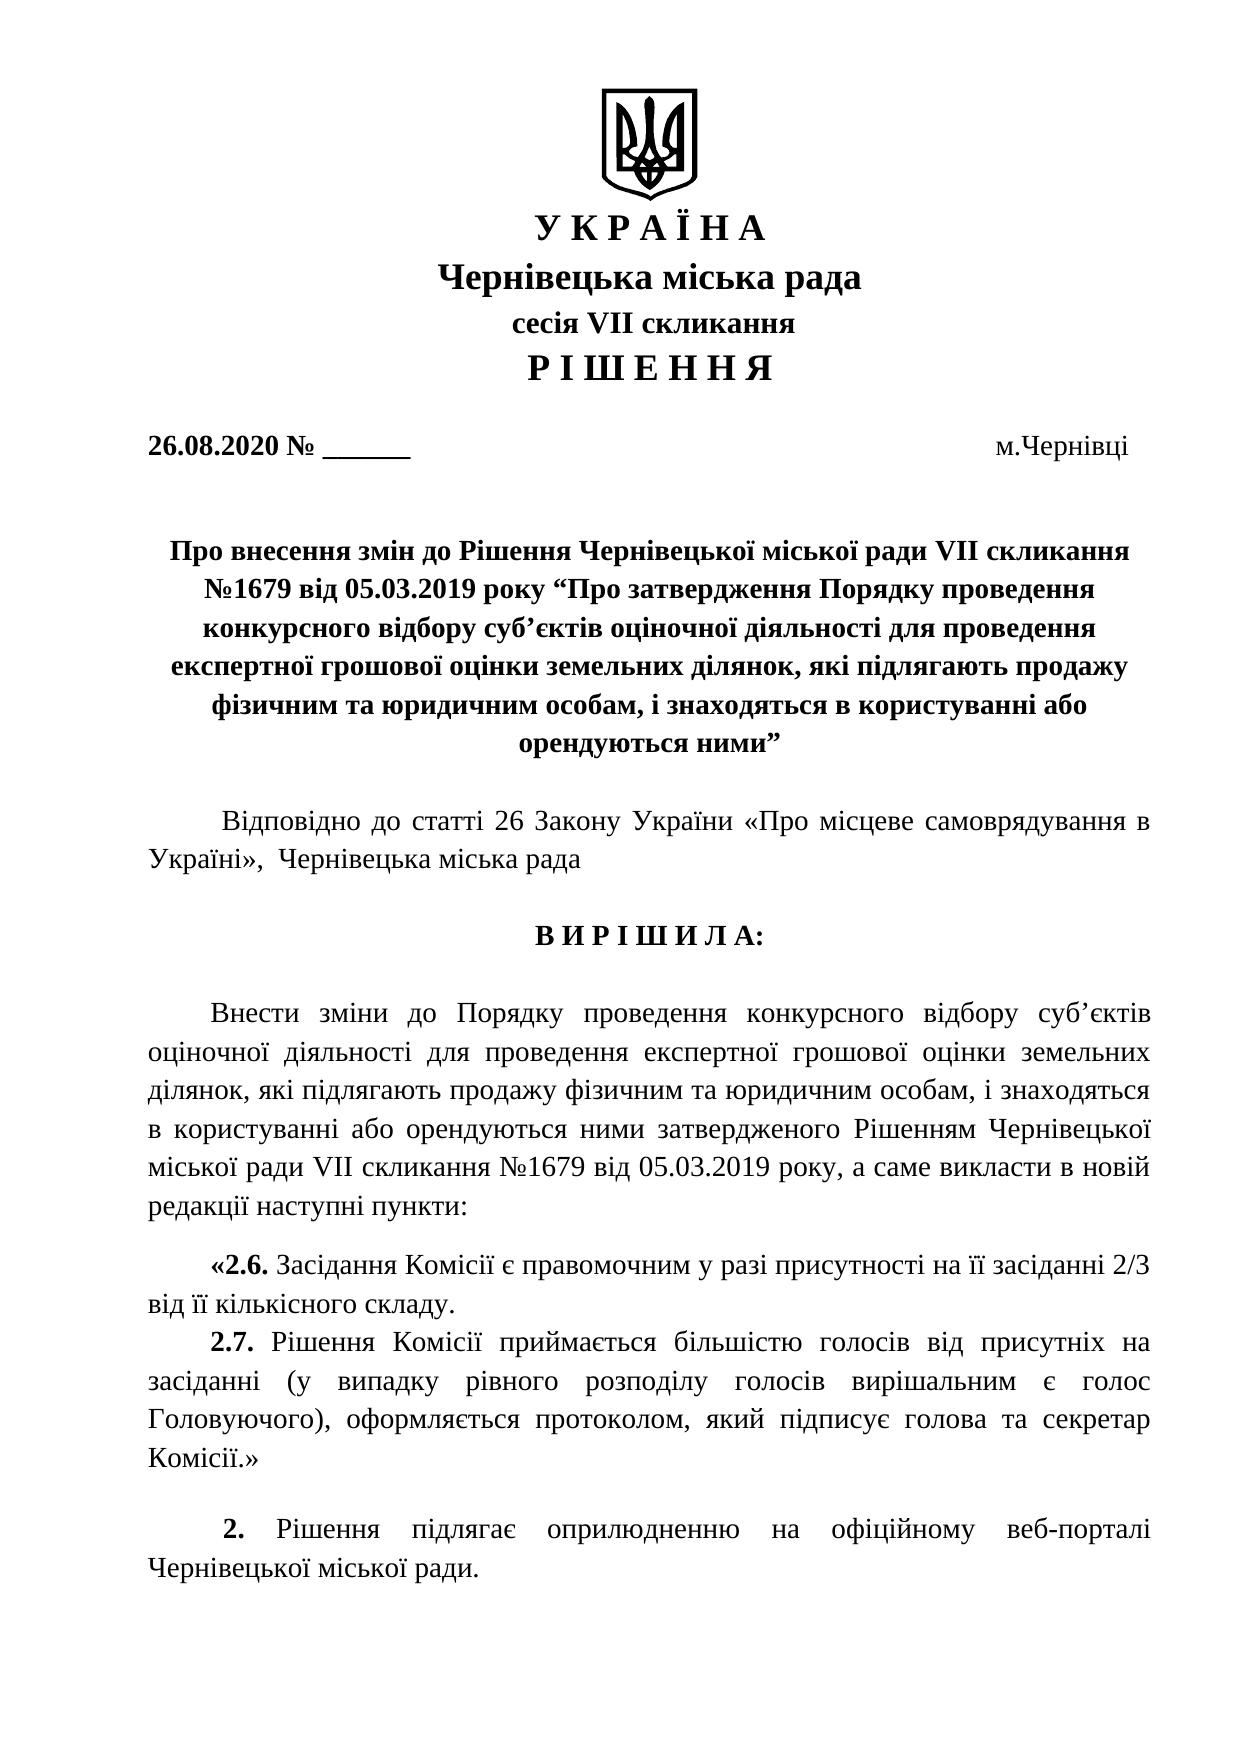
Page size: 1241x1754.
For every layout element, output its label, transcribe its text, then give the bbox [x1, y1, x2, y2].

text сесія VІІ скликання [148, 304, 1152, 340]
text У К Р А Ї Н А [148, 205, 1152, 248]
text Про внесення змін до Рішення Чернівецької міської ради VII скликання №1679 від 05.03.2019 року “Про затвердження Порядку проведення конкурсного відбору суб’єктів оціночної діяльності для проведення експертної грошової оцінки земельних ділянок, які підлягають продажу фізичним та юридичним особам, і знаходяться в користуванні або орендуються ними” [148, 533, 1152, 759]
text В И Р І Ш И Л А: [148, 918, 1152, 952]
text Р І Ш Е Н Н Я [148, 346, 1152, 389]
text «2.6. Засідання Комісії є правомочним у разі присутності на її засіданні 2/3 від її кількісного складу. [148, 1247, 1152, 1319]
text 2.7. Рішення Комісії приймається більшістю голосів від присутніх на засіданні (у випадку рівного розподілу голосів вирішальним є голос Головуючого), оформляється протоколом, який підписує голова та секретар Комісії.» [148, 1324, 1152, 1474]
text Відповідно до статті 26 Закону України «Про місцеве самоврядування в Україні», Чернівецька міська рада [148, 803, 1152, 875]
text 26.08.2020 № ______ м.Чернівці [148, 428, 1152, 462]
text Внести зміни до Порядку проведення конкурсного відбору суб’єктів оціночної діяльності для проведення експертної грошової оцінки земельних ділянок, які підлягають продажу фізичним та юридичним особам, і знаходяться в користуванні або орендуються ними затвердженого Рішенням Чернівецької міської ради VII скликання №1679 від 05.03.2019 року, а саме викласти в новій редакції наступні пункти: [148, 995, 1152, 1222]
text Чернівецька міська рада [148, 255, 1152, 298]
text 2. Рішення підлягає оприлюдненню на офіційному веб-порталі Чернівецької міської ради. [148, 1512, 1152, 1584]
